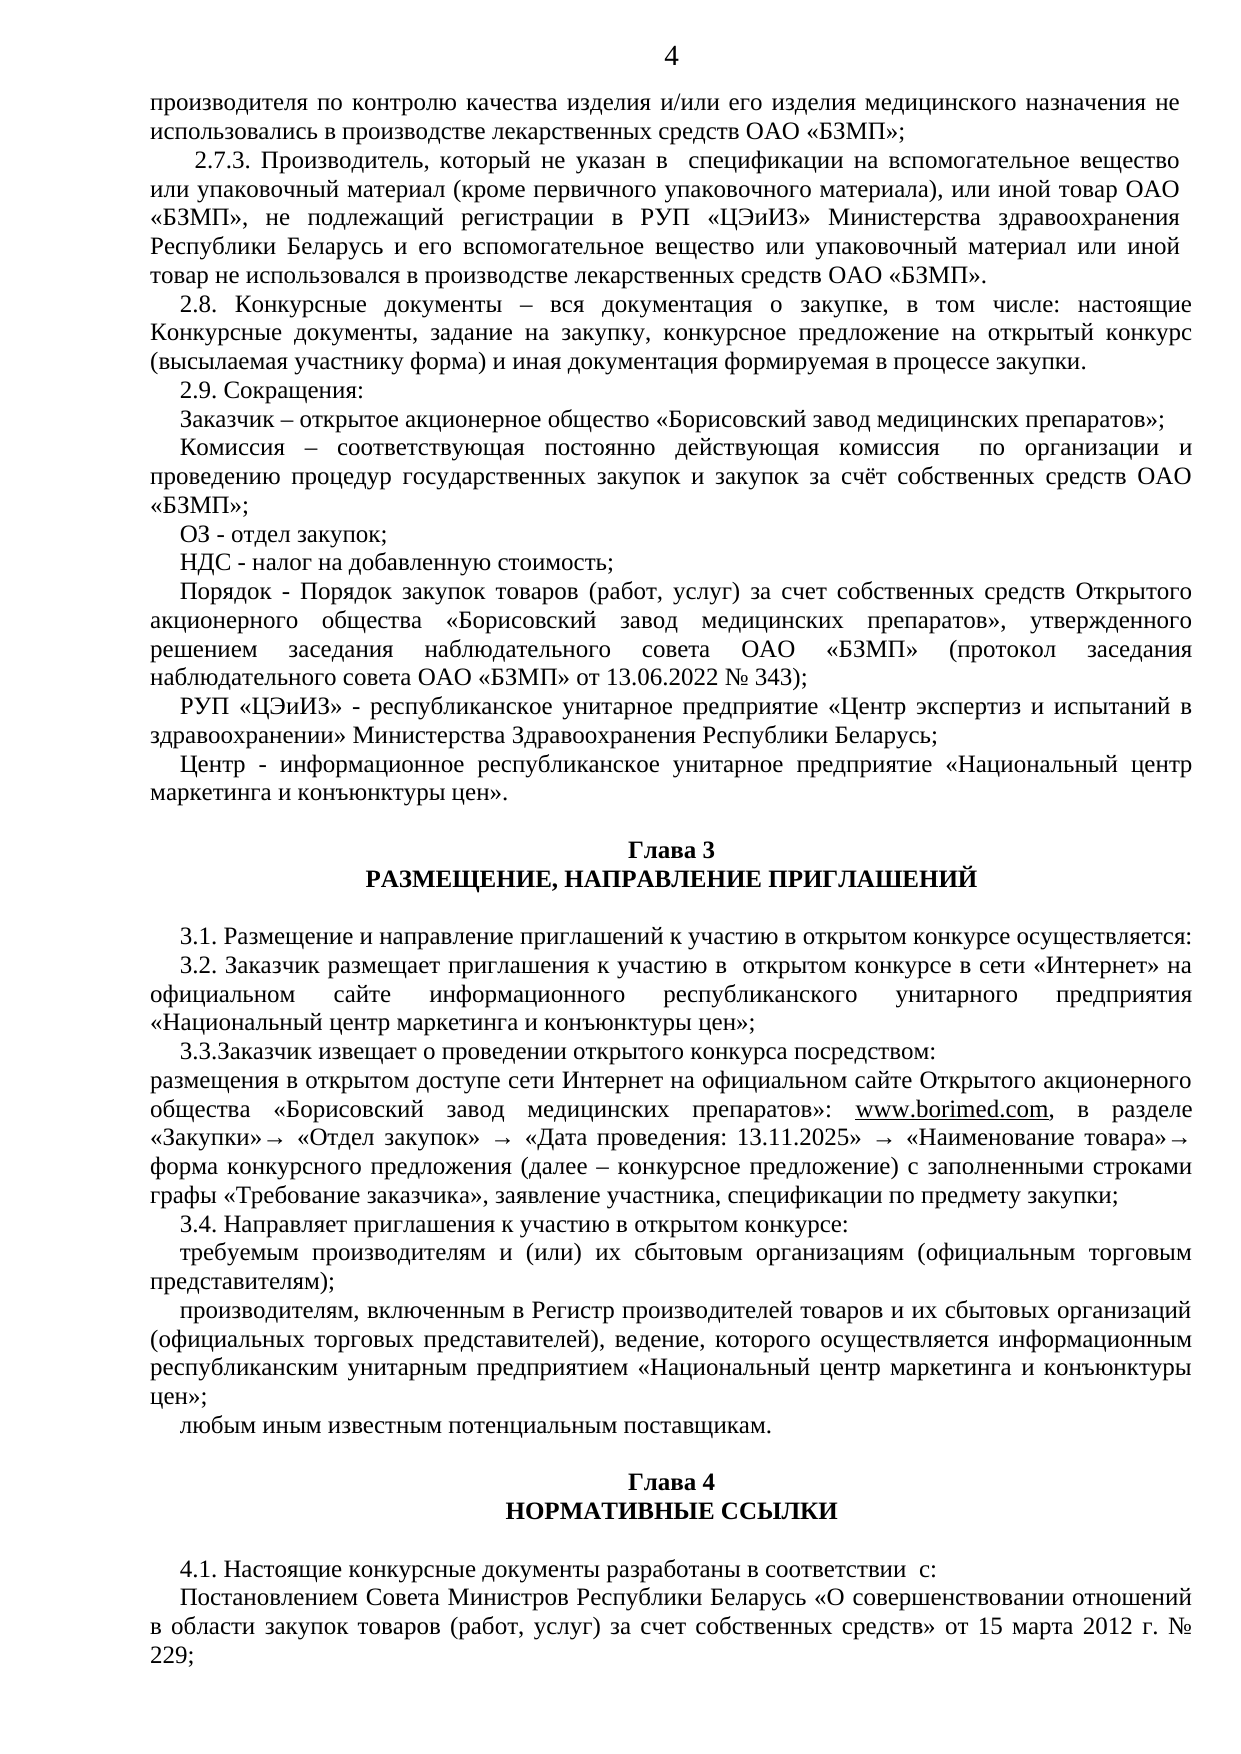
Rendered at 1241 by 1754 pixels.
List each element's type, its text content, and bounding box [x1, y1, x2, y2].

text Комиссия – соответствующая постоянно действующая комиссия по организации и проведению процедур государственных закупок и закупок за счёт собственных средств ОАО «БЗМП»; [150, 432, 1193, 519]
text Заказчик – открытое акционерное общество «Борисовский завод медицинских препаратов»; [150, 404, 1193, 432]
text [150, 87, 1181, 145]
text 2.9. Сокращения: [150, 375, 1193, 404]
text РУП «ЦЭиИЗ» - республиканское унитарное предприятие «Центр экспертиз и испытаний в здравоохранении» Министерства Здравоохранения Республики Беларусь; [150, 691, 1193, 749]
text производителям, включенным в Регистр производителей товаров и их сбытовых организаций (официальных торговых представителей), ведение, которого осуществляется информационным республиканским унитарным предприятием «Национальный центр маркетинга и конъюнктуры цен»; [150, 1295, 1193, 1410]
text 3.4. Направляет приглашения к участию в открытом конкурсе: [150, 1209, 1193, 1237]
text требуемым производителям и (или) их сбытовым организациям (официальным торговым представителям); [150, 1237, 1193, 1295]
text 3.2. Заказчик размещает приглашения к участию в открытом конкурсе в сети «Интернет» на официальном сайте информационного республиканского унитарного предприятия «Национальный центр маркетинга и конъюнктуры цен»; [150, 950, 1193, 1036]
text Центр - информационное республиканское унитарное предприятие «Национальный центр маркетинга и конъюнктуры цен». [150, 749, 1193, 806]
text ОЗ - отдел закупок; [150, 519, 1193, 547]
text Порядок - Порядок закупок товаров (работ, услуг) за счет собственных средств Открытого акционерного общества «Борисовский завод медицинских препаратов», утвержденного решением заседания наблюдательного совета ОАО «БЗМП» (протокол заседания наблюдательного совета ОАО «БЗМП» от 13.06.2022 № 343); [150, 576, 1193, 691]
text 2.8. Конкурсные документы – вся документация о закупке, в том числе: настоящие Конкурсные документы, задание на закупку, конкурсное предложение на открытый конкурс (высылаемая участнику форма) и иная документация формируемая в процессе закупки. [150, 289, 1193, 375]
text 4.1. Настоящие конкурсные документы разработаны в соответствии с: [150, 1554, 1193, 1582]
text Постановлением Совета Министров Республики Беларусь «О совершенствовании отношений в области закупок товаров (работ, услуг) за счет собственных средств» от 15 марта 2012 г. № 229; [150, 1582, 1193, 1669]
text РАЗМЕЩЕНИЕ, НАПРАВЛЕНИЕ ПРИГЛАШЕНИЙ [150, 864, 1193, 892]
text Глава 4 [150, 1467, 1193, 1496]
text 3.1. Размещение и направление приглашений к участию в открытом конкурсе осуществляется: [150, 921, 1193, 950]
text любым иным известным потенциальным поставщикам. [150, 1410, 1193, 1439]
text Глава 3 [150, 835, 1193, 864]
text НДС - налог на добавленную стоимость; [150, 547, 1193, 576]
text НОРМАТИВНЫЕ ССЫЛКИ [150, 1496, 1193, 1525]
text 3.3.Заказчик извещает о проведении открытого конкурса посредством: [150, 1036, 1193, 1065]
text размещения в открытом доступе сети Интернет на официальном сайте Открытого акционерного общества «Борисовский завод медицинских препаратов»: www.borimed.com, в разделе «Закупки»→ «Отдел закупок» → «Дата проведения: 13.11.2025» → «Наименование товара»→ форма конкурсного предложения (далее – конкурсное предложение) с заполненными строками графы «Требование заказчика», заявление участника, спецификации по предмету закупки; [150, 1065, 1193, 1209]
text 2.7.3. Производитель, который не указан в спецификации на вспомогательное вещество или упаковочный материал (кроме первичного упаковочного материала), или иной товар ОАО «БЗМП», не подлежащий регистрации в РУП «ЦЭиИЗ» Министерства здравоохранения Республики Беларусь и его вспомогательное вещество или упаковочный материал или иной товар не использовался в производстве лекарственных средств ОАО «БЗМП». [150, 145, 1181, 289]
